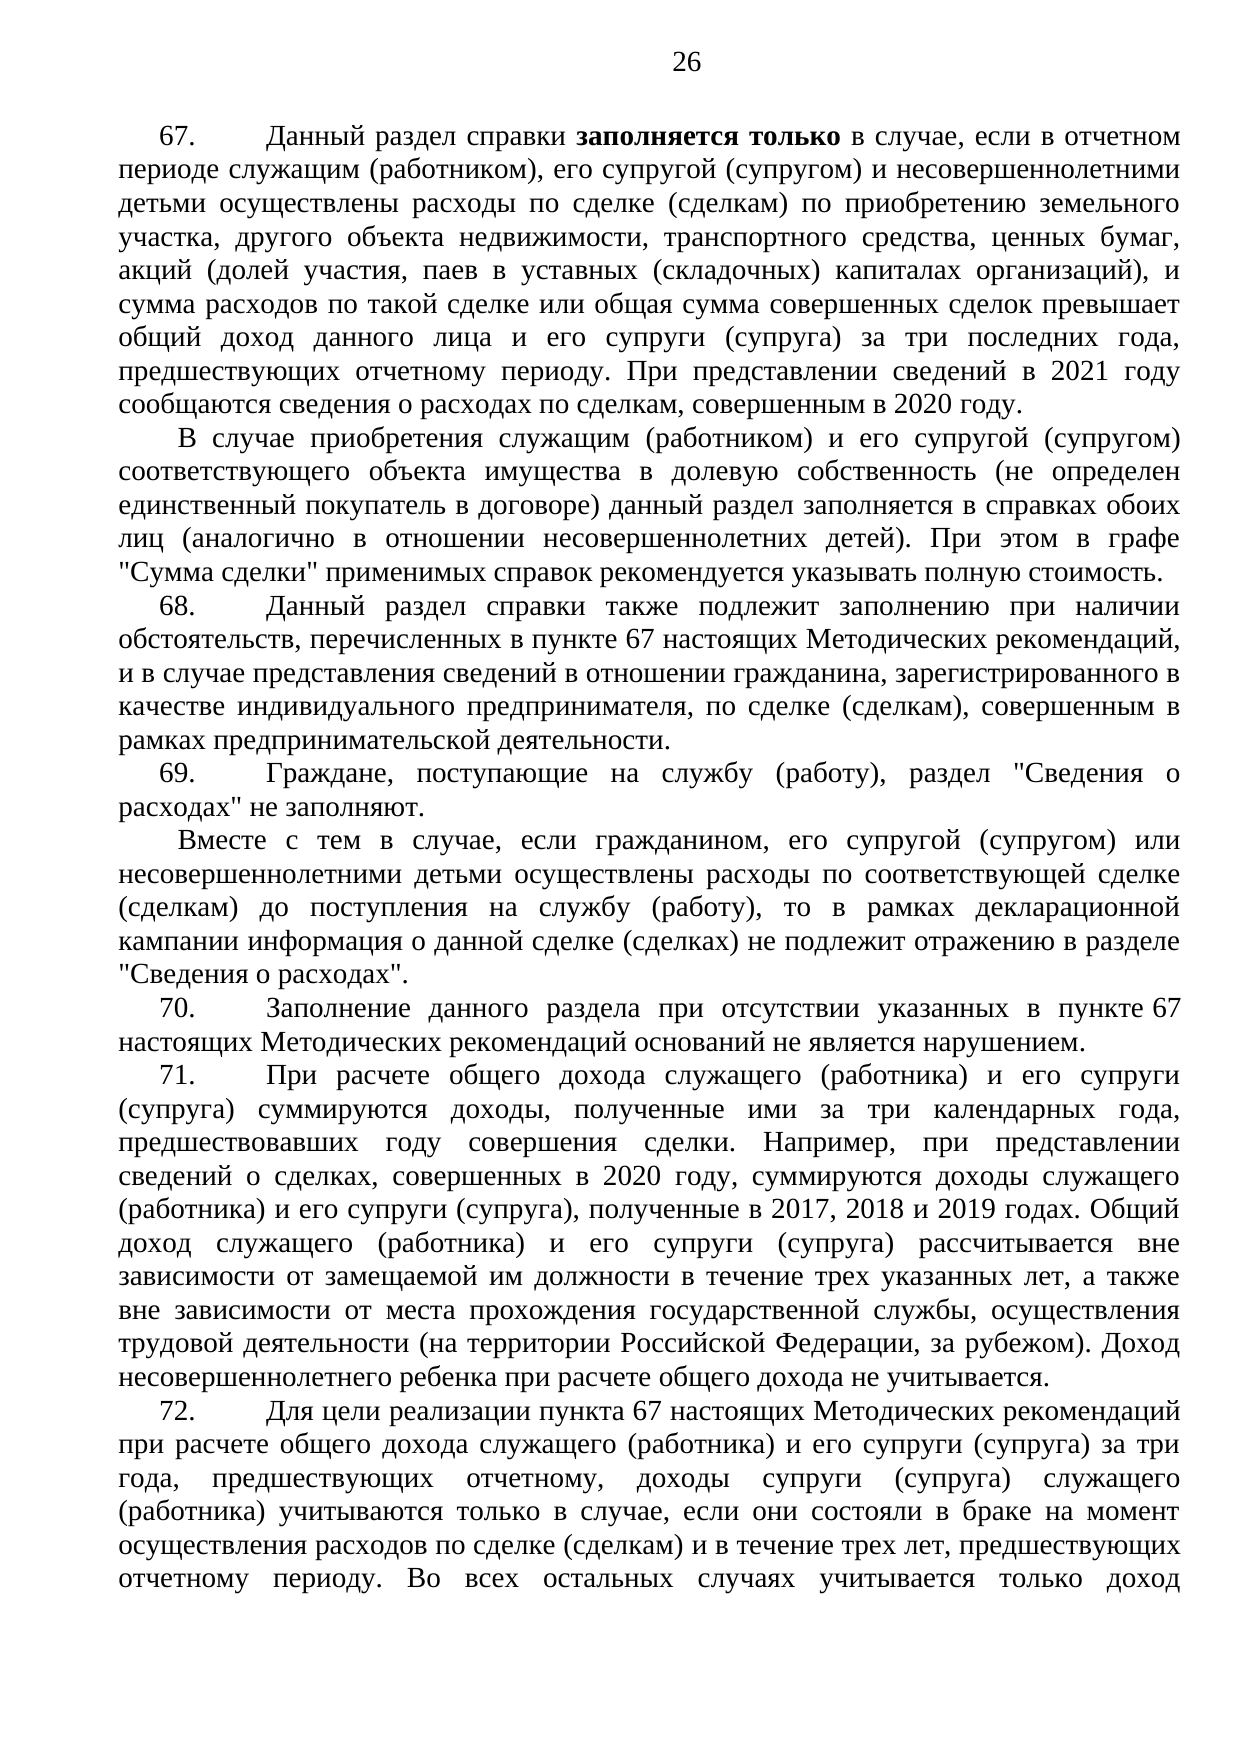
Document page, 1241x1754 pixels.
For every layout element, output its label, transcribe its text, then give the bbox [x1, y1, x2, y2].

list Данный раздел справки заполняется только в случае, если в отчетном периоде служащим (работником), его супругой (супругом) и несовершеннолетними детьми осуществлены расходы по сделке (сделкам) по приобретению земельного участка, другого объекта недвижимости, транспортного средства, ценных бумаг, акций (долей участия, паев в уставных (складочных) капиталах организаций), и сумма расходов по такой сделке или общая сумма совершенных сделок превышает общий доход данного лица и его супруги (супруга) за три последних года, предшествующих отчетному периоду. При представлении сведений в 2021 году сообщаются сведения о расходах по сделкам, совершенным в 2020 году. [118, 118, 1181, 420]
text В случае приобретения служащим (работником) и его супругой (супругом) соответствующего объекта имущества в долевую собственность (не определен единственный покупатель в договоре) данный раздел заполняется в справках обоих лиц (аналогично в отношении несовершеннолетних детей). При этом в графе "Сумма сделки" применимых справок рекомендуется указывать полную стоимость. [118, 420, 1181, 588]
list Заполнение данного раздела при отсутствии указанных в пункте 67 настоящих Методических рекомендаций оснований не является нарушением. [118, 990, 1181, 1057]
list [118, 1393, 1181, 1594]
list При расчете общего дохода служащего (работника) и его супруги (супруга) суммируются доходы, полученные ими за три календарных года, предшествовавших году совершения сделки. Например, при представлении сведений о сделках, совершенных в 2020 году, суммируются доходы служащего (работника) и его супруги (супруга), полученные в 2017, 2018 и 2019 годах. Общий доход служащего (работника) и его супруги (супруга) рассчитывается вне зависимости от замещаемой им должности в течение трех указанных лет, а также вне зависимости от места прохождения государственной службы, осуществления трудовой деятельности (на территории Российской Федерации, за рубежом). Доход несовершеннолетнего ребенка при расчете общего дохода не учитывается. [118, 1057, 1181, 1393]
list Граждане, поступающие на службу (работу), раздел "Сведения о расходах" не заполняют. [118, 755, 1181, 822]
list Вместе с тем в случае, если гражданином, его супругой (супругом) или несовершеннолетними детьми осуществлены расходы по соответствующей сделке (сделкам) до поступления на службу (работу), то в рамках декларационной кампании информация о данной сделке (сделках) не подлежит отражению в разделе "Сведения о расходах". [118, 822, 1181, 990]
list Данный раздел справки также подлежит заполнению при наличии обстоятельств, перечисленных в пункте 67 настоящих Методических рекомендаций, и в случае представления сведений в отношении гражданина, зарегистрированного в качестве индивидуального предпринимателя, по сделке (сделкам), совершенным в рамках предпринимательской деятельности. [118, 588, 1181, 755]
